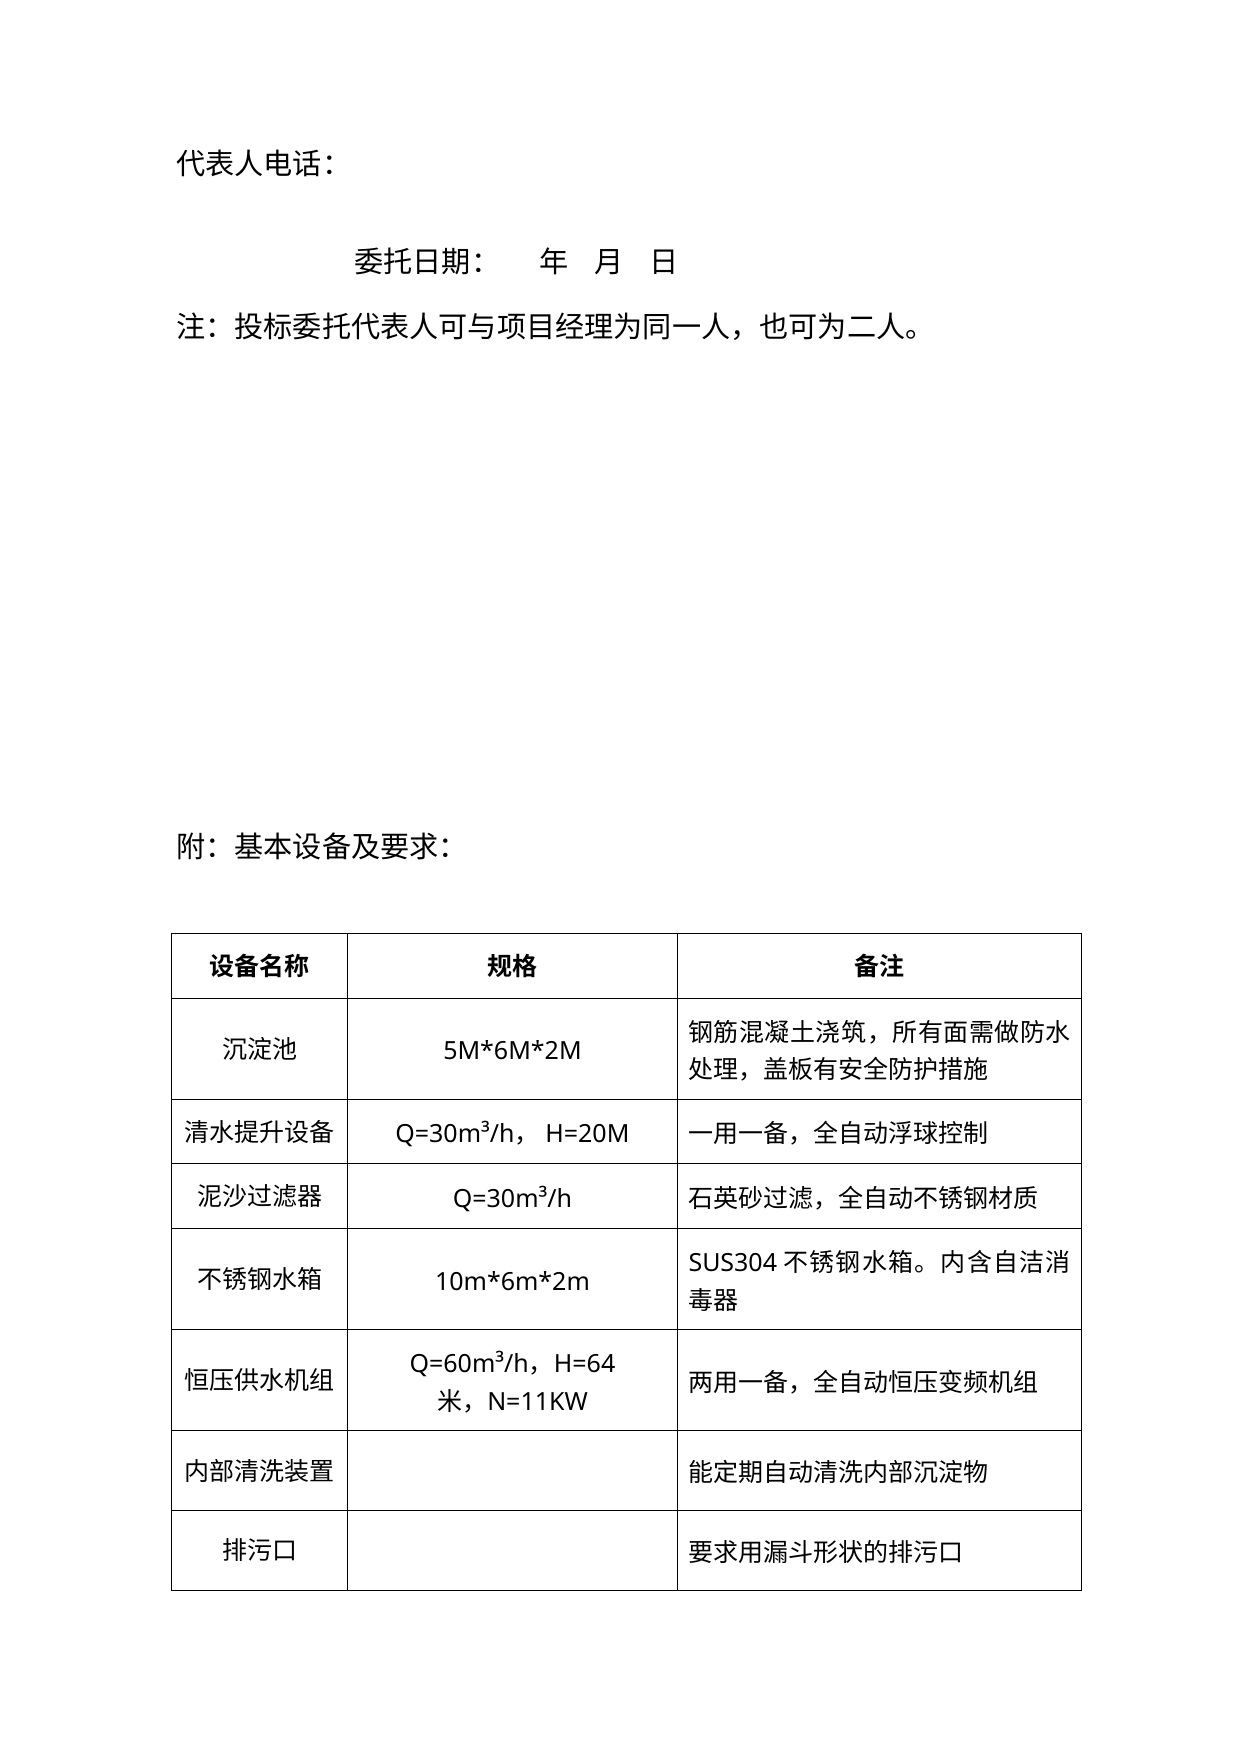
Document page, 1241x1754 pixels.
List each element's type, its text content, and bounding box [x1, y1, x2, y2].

table_header 备注 [678, 934, 1081, 997]
table_cell [348, 1511, 677, 1589]
table_cell 排污口 [172, 1511, 347, 1589]
table_cell 清水提升设备 [172, 1100, 347, 1163]
table_cell 能定期自动清洗内部沉淀物 [678, 1431, 1081, 1510]
text 附：基本设备及要求： [176, 812, 1106, 877]
table_cell 恒压供水机组 [172, 1330, 347, 1430]
table_cell 石英砂过滤，全自动不锈钢材质 [678, 1164, 1081, 1228]
table_header 规格 [348, 934, 677, 997]
table_cell 钢筋混凝土浇筑，所有面需做防水处理，盖板有安全防护措施 [678, 999, 1081, 1098]
text 委托日期： 年 月 日 [176, 227, 1106, 292]
text 注：投标委托代表人可与项目经理为同一人，也可为二人。 [176, 292, 1106, 357]
table_cell [348, 1431, 677, 1510]
table_cell 内部清洗装置 [172, 1431, 347, 1510]
table_cell 两用一备，全自动恒压变频机组 [678, 1330, 1081, 1430]
text 代表人电话： [176, 129, 1106, 194]
table_cell Q=60m³/h，H=64米，N=11KW [348, 1330, 677, 1430]
table_cell 10m*6m*2m [348, 1229, 677, 1329]
table_cell 要求用漏斗形状的排污口 [678, 1511, 1081, 1589]
table_cell 泥沙过滤器 [172, 1164, 347, 1228]
table_cell 一用一备，全自动浮球控制 [678, 1100, 1081, 1163]
table_cell SUS304不锈钢水箱。内含自洁消毒器 [678, 1229, 1081, 1329]
table_cell 5M*6M*2M [348, 999, 677, 1098]
table_cell 沉淀池 [172, 999, 347, 1098]
table_cell Q=30m³/h [348, 1164, 677, 1228]
table_cell Q=30m³/h， H=20M [348, 1100, 677, 1163]
table_header 设备名称 [172, 934, 347, 997]
table_cell 不锈钢水箱 [172, 1229, 347, 1329]
